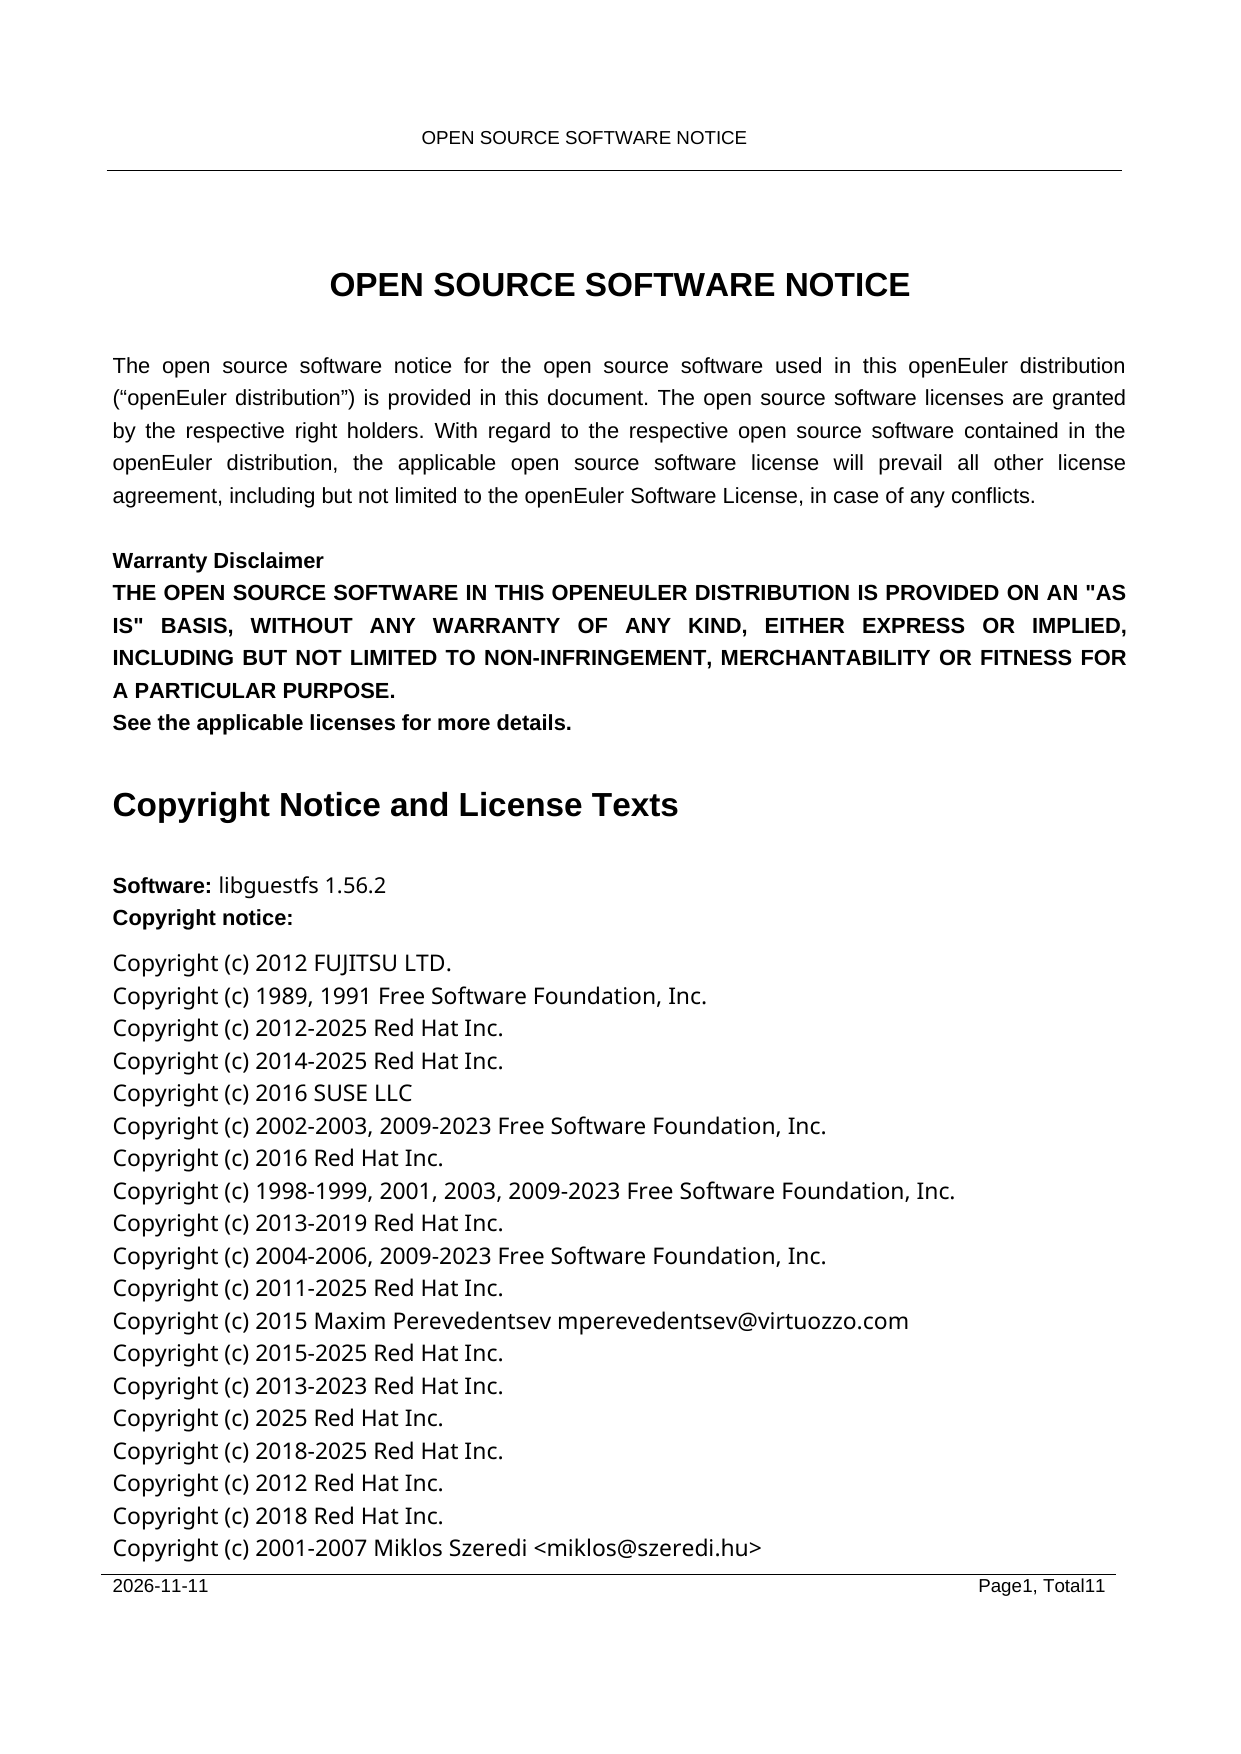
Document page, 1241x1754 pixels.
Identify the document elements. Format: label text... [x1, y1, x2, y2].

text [112, 947, 1128, 1564]
text Copyright Notice and License Texts [112, 771, 1128, 836]
title Software: libguestfs 1.56.2 [112, 869, 1128, 901]
text Warranty Disclaimer [112, 544, 1128, 576]
text Copyright notice: [112, 901, 1128, 934]
text THE OPEN SOURCE SOFTWARE IN THIS OPENEULER DISTRIBUTION IS PROVIDED ON AN "AS IS" BASIS, WITHOUT ANY WARRANTY OF ANY KIND, EITHER EXPRESS OR IMPLIED, INCLUDING BUT NOT LIMITED TO NON-INFRINGEMENT, MERCHANTABILITY OR FITNESS FOR A PARTICULAR PURPOSE. See the applicable licenses for more details. [112, 576, 1128, 739]
text OPEN SOURCE SOFTWARE NOTICE [112, 251, 1128, 316]
text The open source software notice for the open source software used in this openEuler distribution (“openEuler distribution”) is provided in this document. The open source software licenses are granted by the respective right holders. With regard to the respective open source software contained in the openEuler distribution, the applicable open source software license will prevail all other license agreement, including but not limited to the openEuler Software License, in case of any conflicts. [112, 349, 1128, 511]
